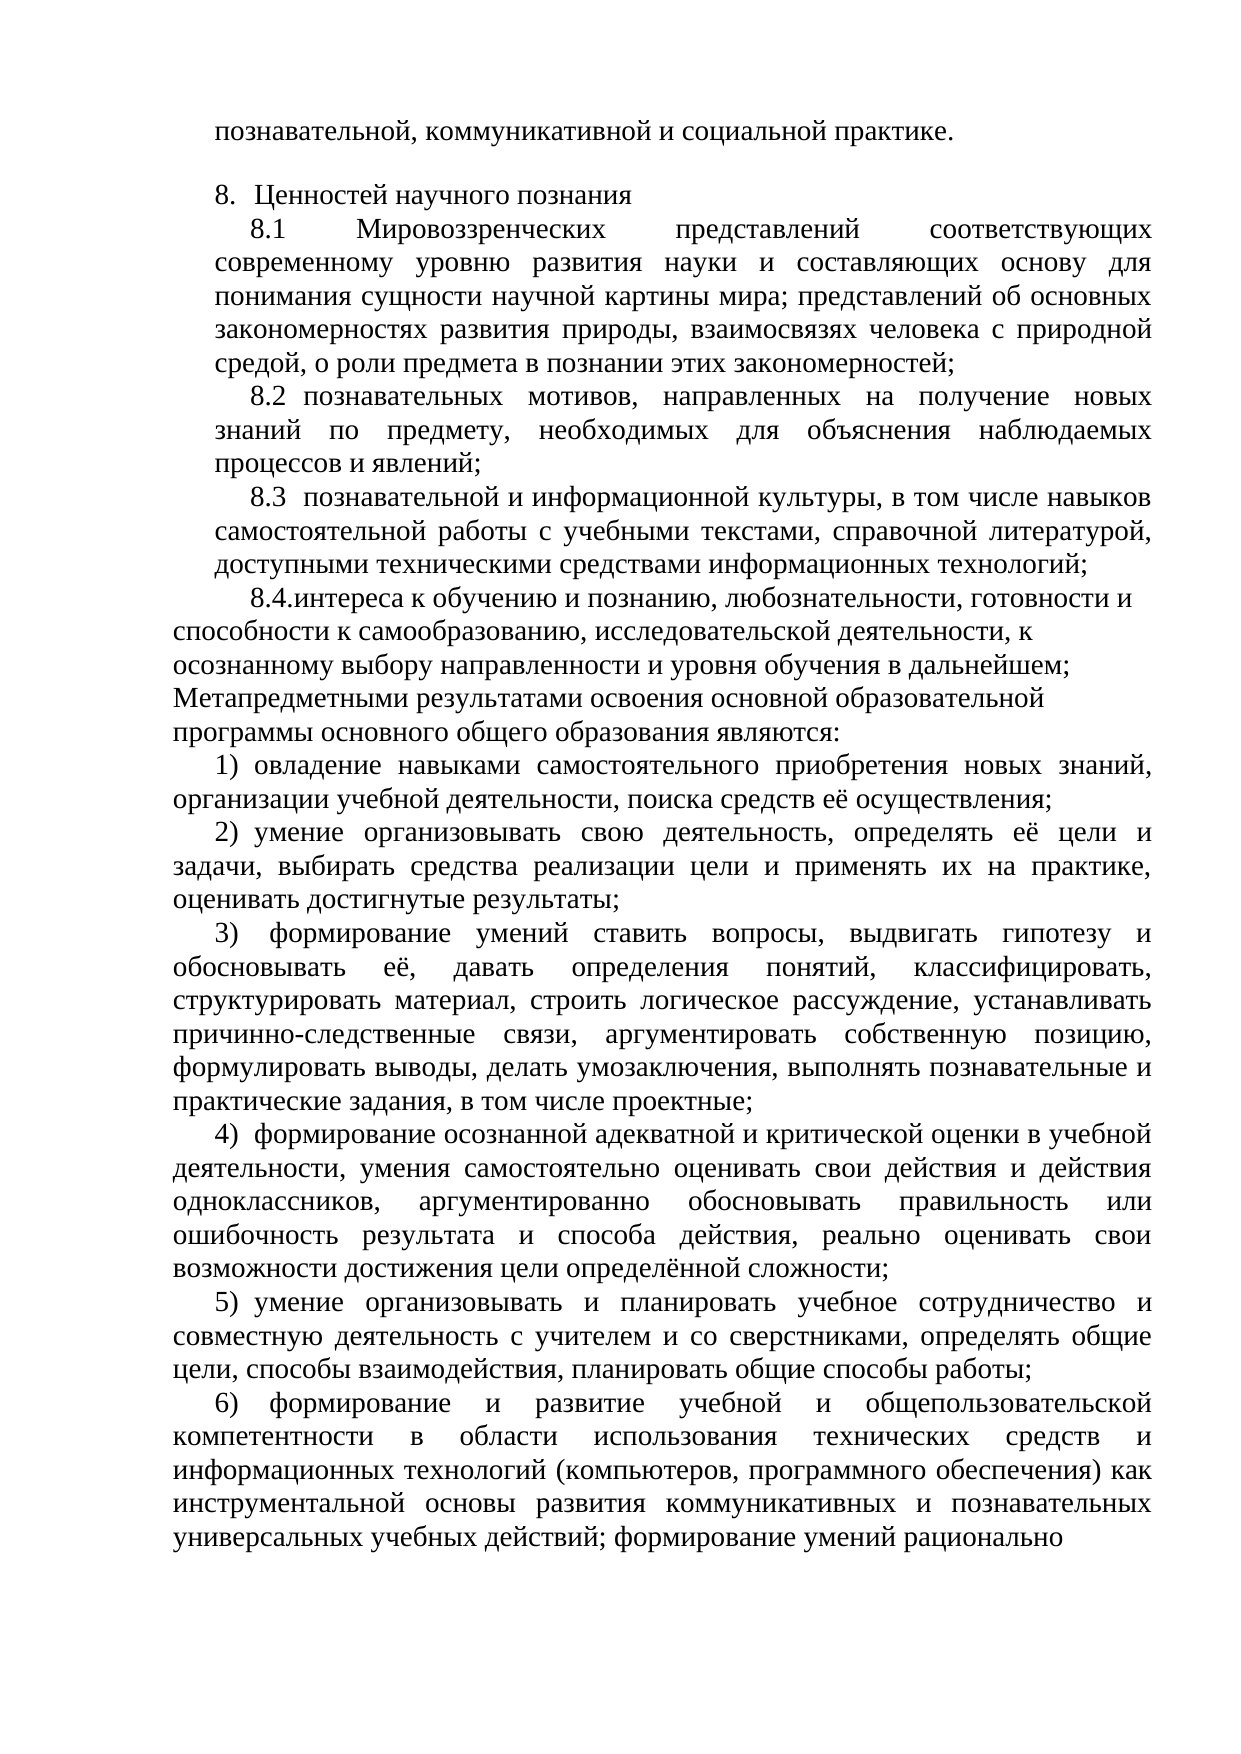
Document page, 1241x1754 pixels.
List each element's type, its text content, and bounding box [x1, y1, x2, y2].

list познавательной и информационной культуры, в том числе навыков самостоятельной работы с учебными текстами, справочной литературой, доступными техническими средствами информационных технологий; [214, 479, 1153, 580]
list формирование умений ставить вопросы, выдвигать гипотезу и обосновывать её, давать определения понятий, классифицировать, структурировать материал, строить логическое рассуждение, устанавливать причинно-следственные связи, аргументировать собственную позицию, формулировать выводы, делать умозаключения, выполнять познавательные и практические задания, в том числе проектные; [173, 916, 1153, 1117]
list Ценностей научного познания [173, 178, 1153, 211]
text познавательной, коммуникативной и социальной практике. [173, 117, 1153, 147]
list формирование и развитие учебной и общепользовательской компетентности в области использования технических средств и информационных технологий (компьютеров, программного обеспечения) как инструментальной основы развития коммуникативных и познавательных универсальных учебных действий; формирование умений рационально [173, 1385, 1153, 1553]
text 8.4.интереса к обучению и познанию, любознательности, готовности и способности к самообразованию, исследовательской деятельности, к осознанному выбору направленности и уровня обучения в дальнейшем; Метапредметными результатами освоения основной образовательной программы основного общего образования являются: [173, 580, 1153, 748]
list овладение навыками самостоятельного приобретения новых знаний, организации учебной деятельности, поиска средств её осуществления; [173, 748, 1153, 815]
list умение организовывать и планировать учебное сотрудничество и совместную деятельность с учителем и со сверстниками, определять общие цели, способы взаимодействия, планировать общие способы работы; [173, 1284, 1153, 1385]
list Мировоззренческих представлений соответствующих современному уровню развития науки и составляющих основу для понимания сущности научной картины мира; представлений об основных закономерностях развития природы, взаимосвязях человека с природной средой, о роли предмета в познании этих закономерностей; [214, 211, 1153, 379]
list познавательных мотивов, направленных на получение новых знаний по предмету, необходимых для объяснения наблюдаемых процессов и явлений; [214, 379, 1153, 479]
list формирование осознанной адекватной и критической оценки в учебной деятельности, умения самостоятельно оценивать свои действия и действия одноклассников, аргументированно обосновывать правильность или ошибочность результата и способа действия, реально оценивать свои возможности достижения цели определённой сложности; [173, 1117, 1153, 1284]
list умение организовывать свою деятельность, определять её цели и задачи, выбирать средства реализации цели и применять их на практике, оценивать достигнутые результаты; [173, 815, 1153, 916]
